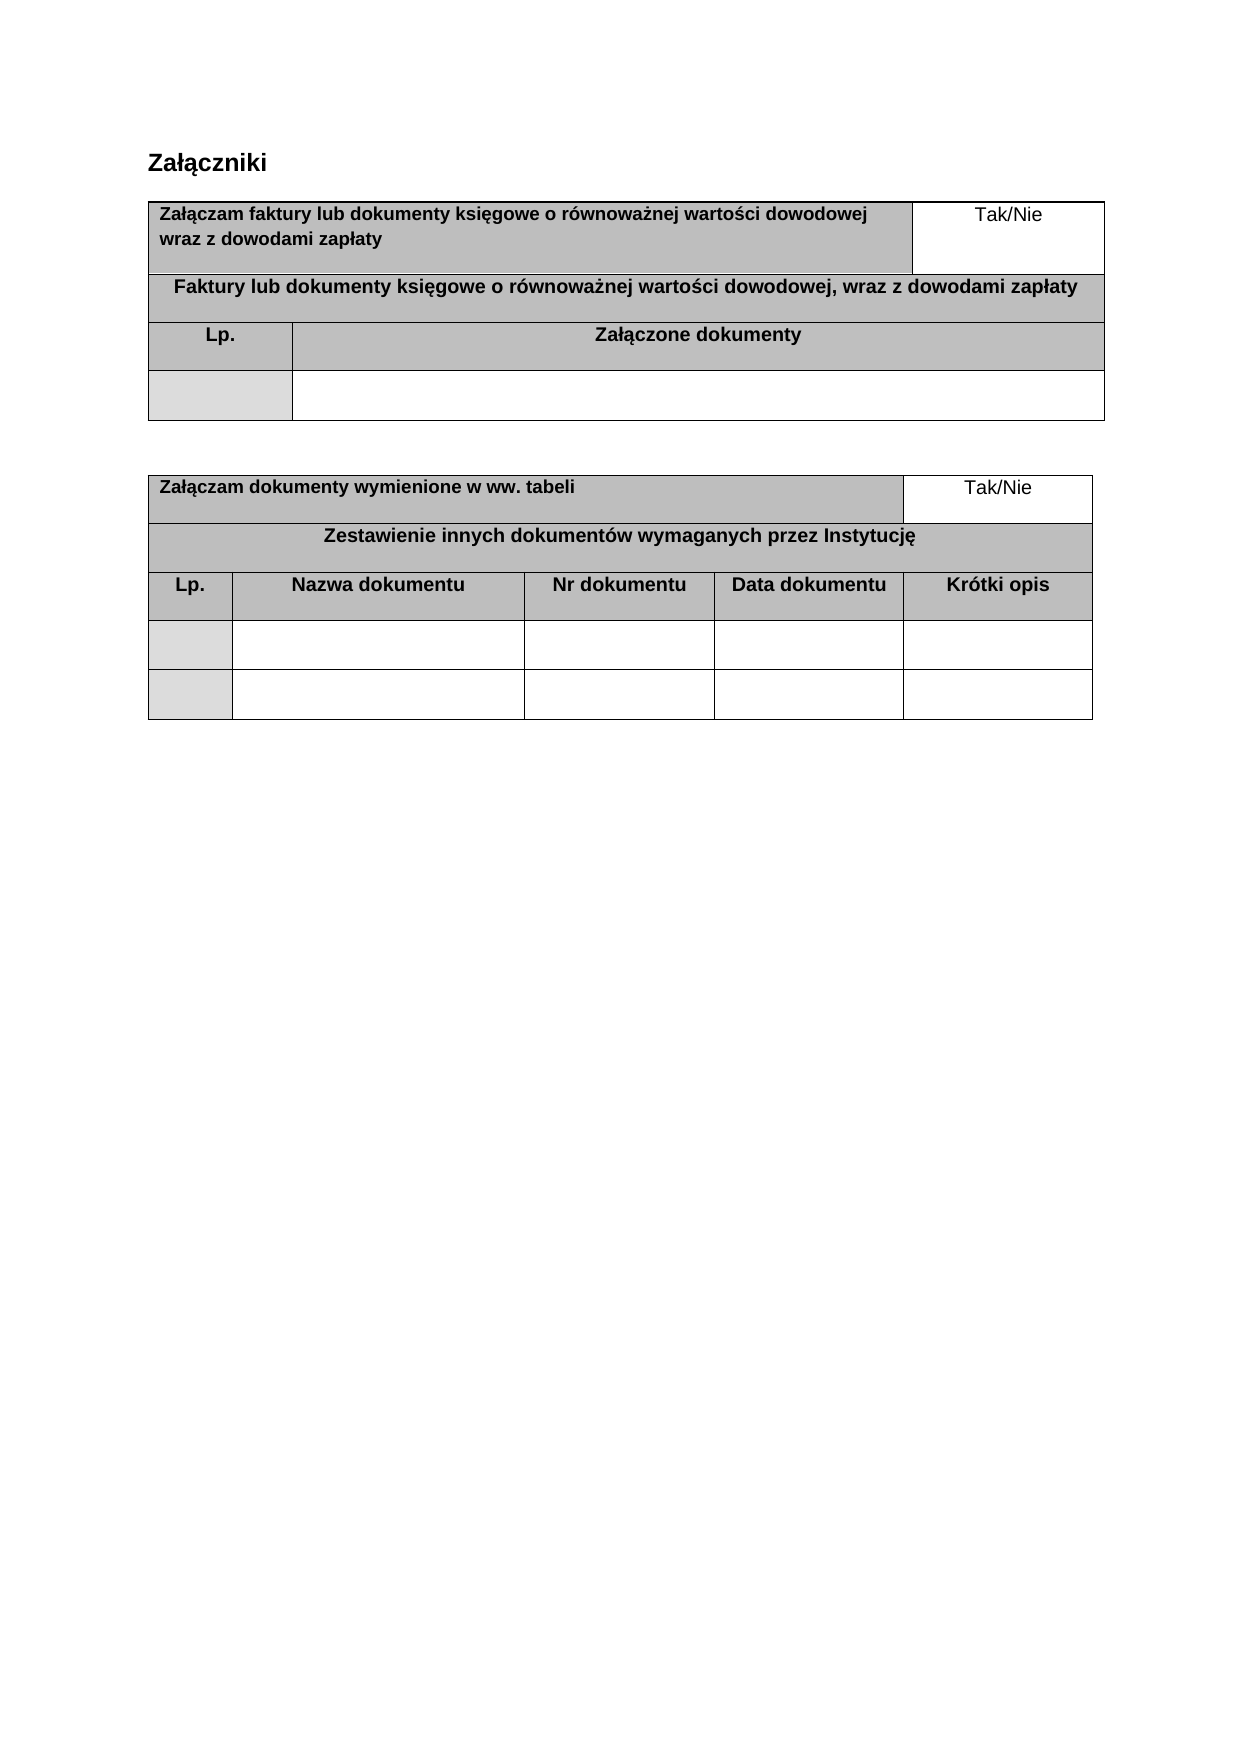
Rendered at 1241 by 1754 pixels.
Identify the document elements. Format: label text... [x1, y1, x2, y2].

table_cell Załączone dokumenty [293, 323, 1104, 370]
table_cell [149, 621, 232, 669]
table_cell [293, 371, 1104, 420]
text Załączniki [148, 148, 1093, 176]
table_header Załączam faktury lub dokumenty księgowe o równoważnej wartości dowodowej wraz z dowodami zapłaty [149, 203, 912, 273]
table_cell [715, 621, 903, 669]
table_header Tak/Nie [904, 476, 1092, 523]
table_cell [525, 621, 714, 669]
table_cell Zestawienie innych dokumentów wymaganych przez Instytucję [149, 524, 1092, 572]
table_cell [525, 670, 714, 719]
table_cell [233, 621, 524, 669]
table_cell [149, 371, 292, 420]
table_cell Data dokumentu [715, 573, 903, 620]
table_header Tak/Nie [913, 203, 1104, 273]
table_cell Lp. [149, 573, 232, 620]
table_cell [715, 670, 903, 719]
table_cell Faktury lub dokumenty księgowe o równoważnej wartości dowodowej, wraz z dowodami zapłaty [149, 275, 1104, 322]
table_cell [904, 670, 1092, 719]
table_cell Nazwa dokumentu [233, 573, 524, 620]
table_cell Nr dokumentu [525, 573, 714, 620]
table_cell Krótki opis [904, 573, 1092, 620]
table_cell [149, 670, 232, 719]
table_cell Lp. [149, 323, 292, 370]
table_cell [233, 670, 524, 719]
table_cell [904, 621, 1092, 669]
table_header Załączam dokumenty wymienione w ww. tabeli [149, 476, 903, 523]
